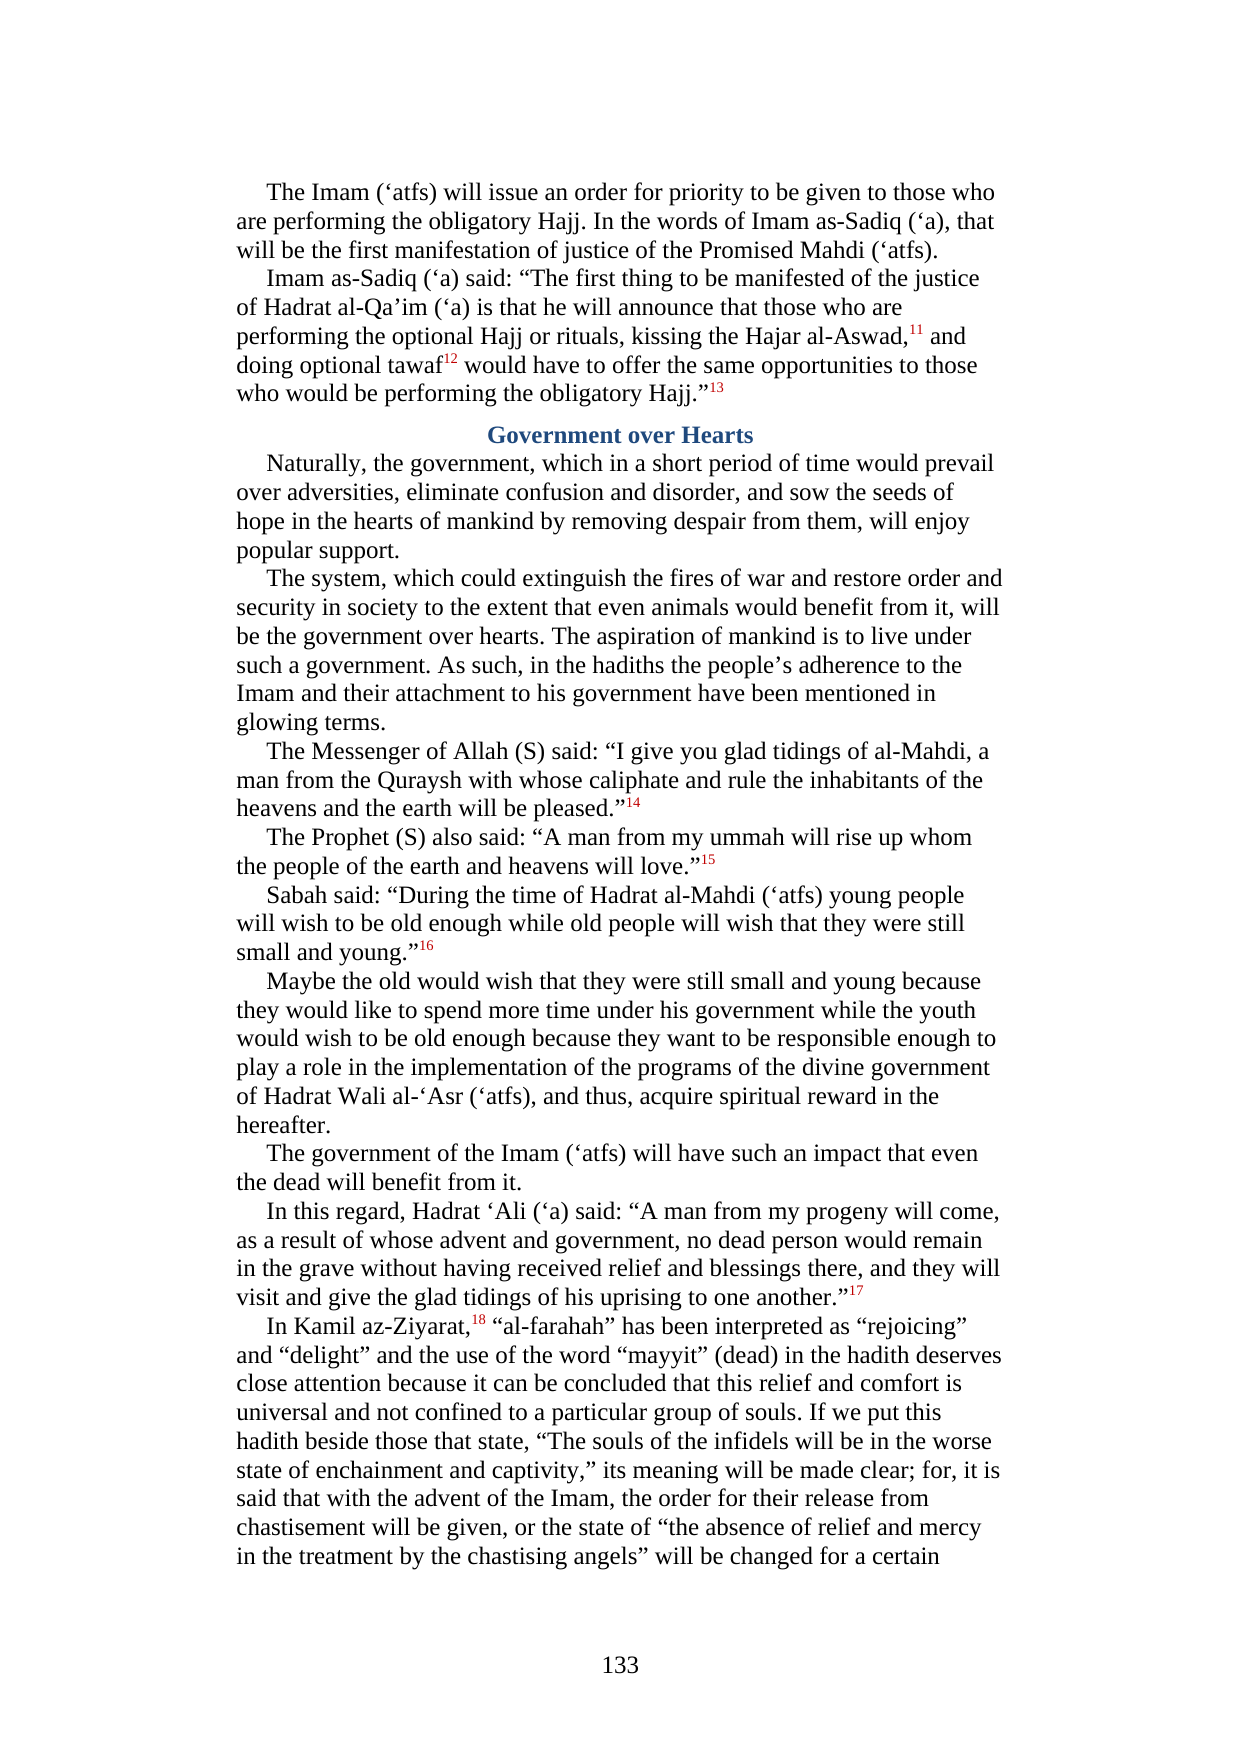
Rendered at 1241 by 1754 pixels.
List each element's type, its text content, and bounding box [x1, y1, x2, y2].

subtitle Government over Hearts [236, 420, 1004, 448]
text Sabah said: “During the time of Hadrat al-Mahdi (‘atfs) young people will wish to be old enough while old people will wish that they were still small and young.”16 [236, 880, 1004, 966]
text Naturally, the government, which in a short period of time would prevail over adversities, eliminate confusion and disorder, and sow the seeds of hope in the hearts of mankind by removing despair from them, will enjoy popular support. [236, 448, 1004, 563]
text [236, 1311, 1004, 1570]
text Imam as-Sadiq (‘a) said: “The first thing to be manifested of the justice of Hadrat al-Qa’im (‘a) is that he will announce that those who are performing the optional Hajj or rituals, kissing the Hajar al-Aswad,11 and doing optional tawaf12 would have to offer the same opportunities to those who would be performing the obligatory Hajj.”13 [236, 263, 1004, 407]
text Maybe the old would wish that they were still small and young because they would like to spend more time under his government while the youth would wish to be old enough because they want to be responsible enough to play a role in the implementation of the programs of the divine government of Hadrat Wali al-‘Asr (‘atfs), and thus, acquire spiritual reward in the hereafter. [236, 966, 1004, 1138]
text The government of the Imam (‘atfs) will have such an impact that even the dead will benefit from it. [236, 1138, 1004, 1196]
text In this regard, Hadrat ‘Ali (‘a) said: “A man from my progeny will come, as a result of whose advent and government, no dead person would remain in the grave without having received relief and blessings there, and they will visit and give the glad tidings of his uprising to one another.”17 [236, 1196, 1004, 1311]
text The Prophet (S) also said: “A man from my ummah will rise up whom the people of the earth and heavens will love.”15 [236, 822, 1004, 880]
text The Imam (‘atfs) will issue an order for priority to be given to those who are performing the obligatory Hajj. In the words of Imam as-Sadiq (‘a), that will be the first manifestation of justice of the Promised Mahdi (‘atfs). [236, 177, 1004, 263]
text The system, which could extinguish the fires of war and restore order and security in society to the extent that even animals would benefit from it, will be the government over hearts. The aspiration of mankind is to live under such a government. As such, in the hadiths the people’s adherence to the Imam and their attachment to his government have been mentioned in glowing terms. [236, 563, 1004, 736]
text The Messenger of Allah (S) said: “I give you glad tidings of al-Mahdi, a man from the Quraysh with whose caliphate and rule the inhabitants of the heavens and the earth will be pleased.”14 [236, 736, 1004, 822]
